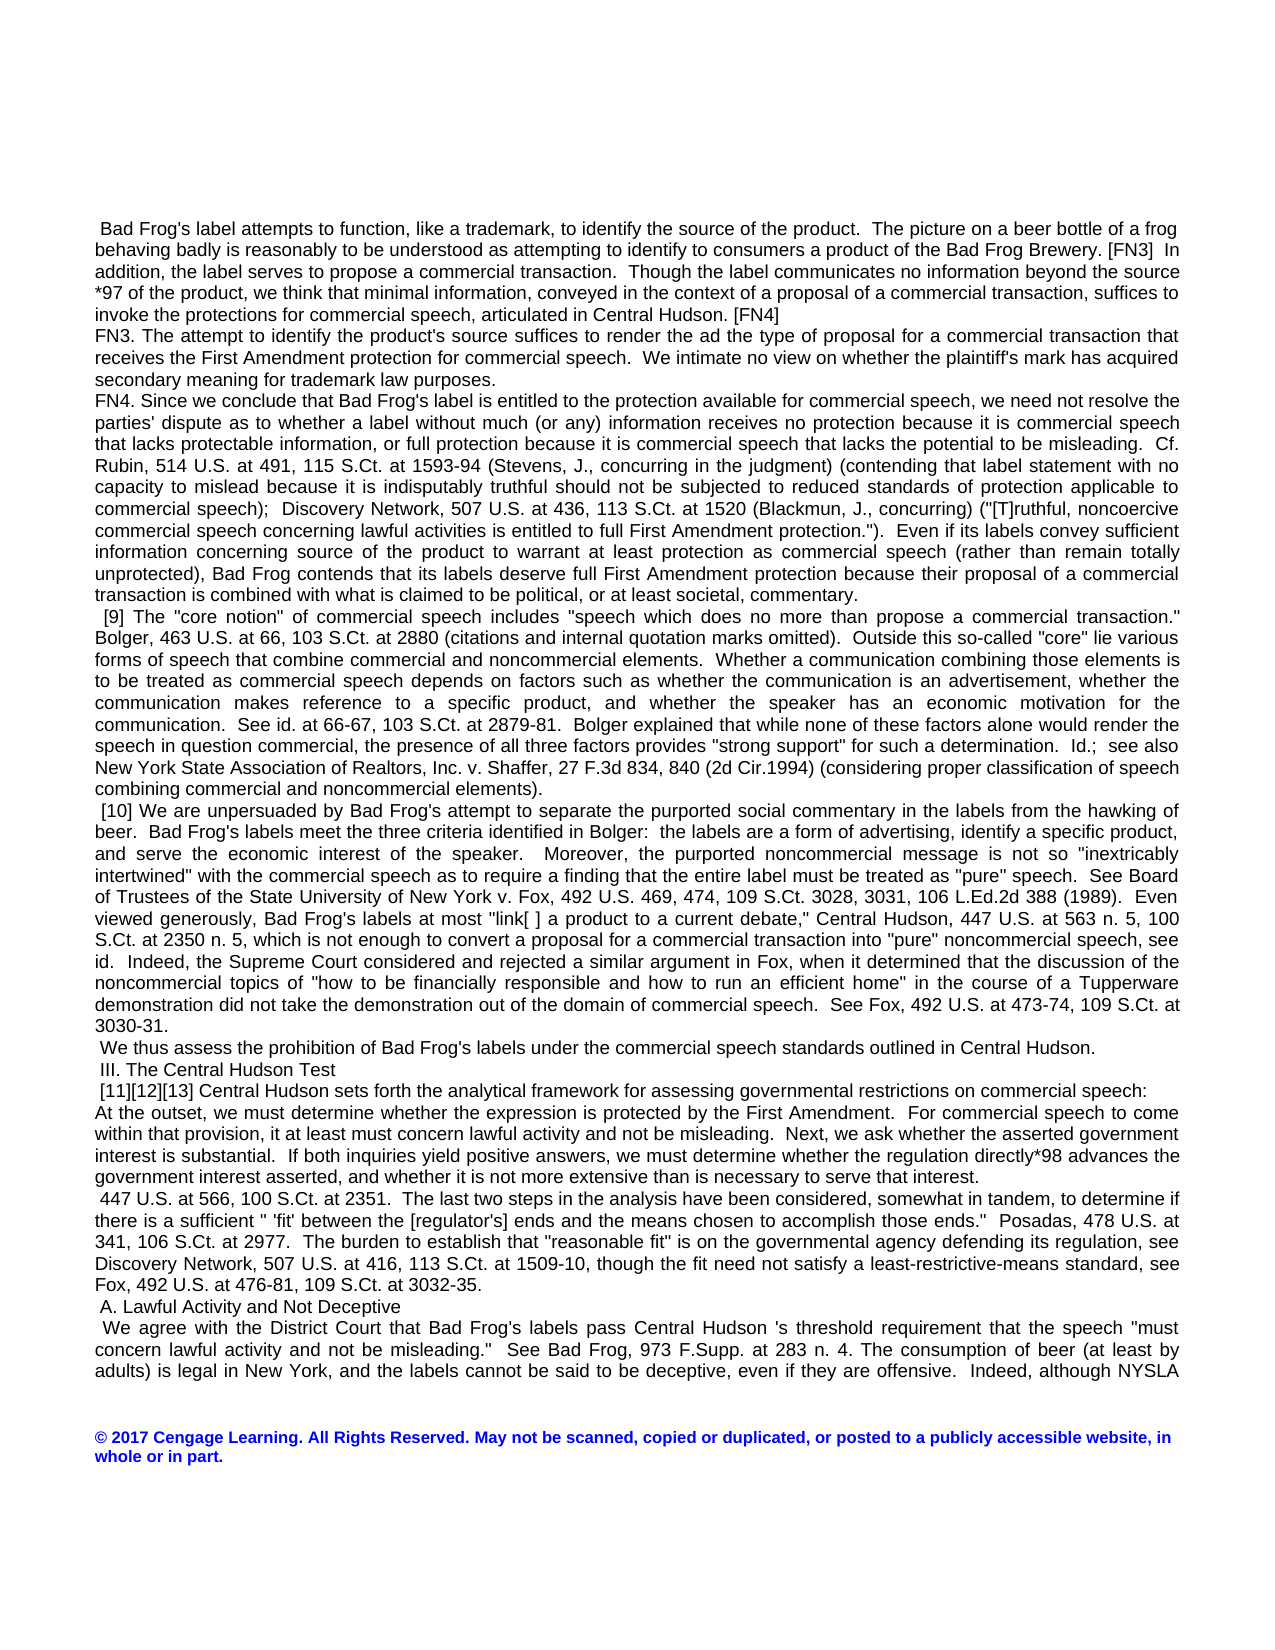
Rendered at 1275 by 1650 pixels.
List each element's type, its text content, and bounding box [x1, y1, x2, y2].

text FN4. Since we conclude that Bad Frog's label is entitled to the protection available for commercial speech, we need not resolve the parties' dispute as to whether a label without much (or any) information receives no protection because it is commercial speech that lacks protectable information, or full protection because it is commercial speech that lacks the potential to be misleading. Cf. Rubin, 514 U.S. at 491, 115 S.Ct. at 1593-94 (Stevens, J., concurring in the judgment) (contending that label statement with no capacity to mislead because it is indisputably truthful should not be subjected to reduced standards of protection applicable to commercial speech); Discovery Network, 507 U.S. at 436, 113 S.Ct. at 1520 (Blackmun, J., concurring) ("[T]ruthful, noncoercive commercial speech concerning lawful activities is entitled to full First Amendment protection."). Even if its labels convey sufficient information concerning source of the product to warrant at least protection as commercial speech (rather than remain totally unprotected), Bad Frog contends that its labels deserve full First Amendment protection because their proposal of a commercial transaction is combined with what is claimed to be political, or at least societal, commentary. [94, 390, 1181, 606]
text [11][12][13] Central Hudson sets forth the analytical framework for assessing governmental restrictions on commercial speech: [94, 1080, 1181, 1102]
text We thus assess the prohibition of Bad Frog's labels under the commercial speech standards outlined in Central Hudson. [94, 1037, 1181, 1058]
text [9] The "core notion" of commercial speech includes "speech which does no more than propose a commercial transaction." Bolger, 463 U.S. at 66, 103 S.Ct. at 2880 (citations and internal quotation marks omitted). Outside this so-called "core" lie various forms of speech that combine commercial and noncommercial elements. Whether a communication combining those elements is to be treated as commercial speech depends on factors such as whether the communication is an advertisement, whether the communication makes reference to a specific product, and whether the speaker has an economic motivation for the communication. See id. at 66-67, 103 S.Ct. at 2879-81. Bolger explained that while none of these factors alone would render the speech in question commercial, the presence of all three factors provides "strong support" for such a determination. Id.; see also New York State Association of Realtors, Inc. v. Shaffer, 27 F.3d 834, 840 (2d Cir.1994) (considering proper classification of speech combining commercial and noncommercial elements). [94, 606, 1181, 800]
text III. The Central Hudson Test [94, 1058, 1181, 1080]
text A. Lawful Activity and Not Deceptive [94, 1296, 1181, 1317]
text Bad Frog's label attempts to function, like a trademark, to identify the source of the product. The picture on a beer bottle of a frog behaving badly is reasonably to be understood as attempting to identify to consumers a product of the Bad Frog Brewery. [FN3] In addition, the label serves to propose a commercial transaction. Though the label communicates no information beyond the source *97 of the product, we think that minimal information, conveyed in the context of a proposal of a commercial transaction, suffices to invoke the protections for commercial speech, articulated in Central Hudson. [FN4] [94, 217, 1181, 325]
text 447 U.S. at 566, 100 S.Ct. at 2351. The last two steps in the analysis have been considered, somewhat in tandem, to determine if there is a sufficient " 'fit' between the [regulator's] ends and the means chosen to accomplish those ends." Posadas, 478 U.S. at 341, 106 S.Ct. at 2977. The burden to establish that "reasonable fit" is on the governmental agency defending its regulation, see Discovery Network, 507 U.S. at 416, 113 S.Ct. at 1509-10, though the fit need not satisfy a least-restrictive-means standard, see Fox, 492 U.S. at 476-81, 109 S.Ct. at 3032-35. [94, 1188, 1181, 1296]
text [94, 1317, 1181, 1382]
text [10] We are unpersuaded by Bad Frog's attempt to separate the purported social commentary in the labels from the hawking of beer. Bad Frog's labels meet the three criteria identified in Bolger: the labels are a form of advertising, identify a specific product, and serve the economic interest of the speaker. Moreover, the purported noncommercial message is not so "inextricably intertwined" with the commercial speech as to require a finding that the entire label must be treated as "pure" speech. See Board of Trustees of the State University of New York v. Fox, 492 U.S. 469, 474, 109 S.Ct. 3028, 3031, 106 L.Ed.2d 388 (1989). Even viewed generously, Bad Frog's labels at most "link[ ] a product to a current debate," Central Hudson, 447 U.S. at 563 n. 5, 100 S.Ct. at 2350 n. 5, which is not enough to convert a proposal for a commercial transaction into "pure" noncommercial speech, see id. Indeed, the Supreme Court considered and rejected a similar argument in Fox, when it determined that the discussion of the noncommercial topics of "how to be financially responsible and how to run an efficient home" in the course of a Tupperware demonstration did not take the demonstration out of the domain of commercial speech. See Fox, 492 U.S. at 473-74, 109 S.Ct. at 3030-31. [94, 800, 1181, 1037]
text FN3. The attempt to identify the product's source suffices to render the ad the type of proposal for a commercial transaction that receives the First Amendment protection for commercial speech. We intimate no view on whether the plaintiff's mark has acquired secondary meaning for trademark law purposes. [94, 325, 1181, 390]
text At the outset, we must determine whether the expression is protected by the First Amendment. For commercial speech to come within that provision, it at least must concern lawful activity and not be misleading. Next, we ask whether the asserted government interest is substantial. If both inquiries yield positive answers, we must determine whether the regulation directly*98 advances the government interest asserted, and whether it is not more extensive than is necessary to serve that interest. [94, 1102, 1181, 1188]
